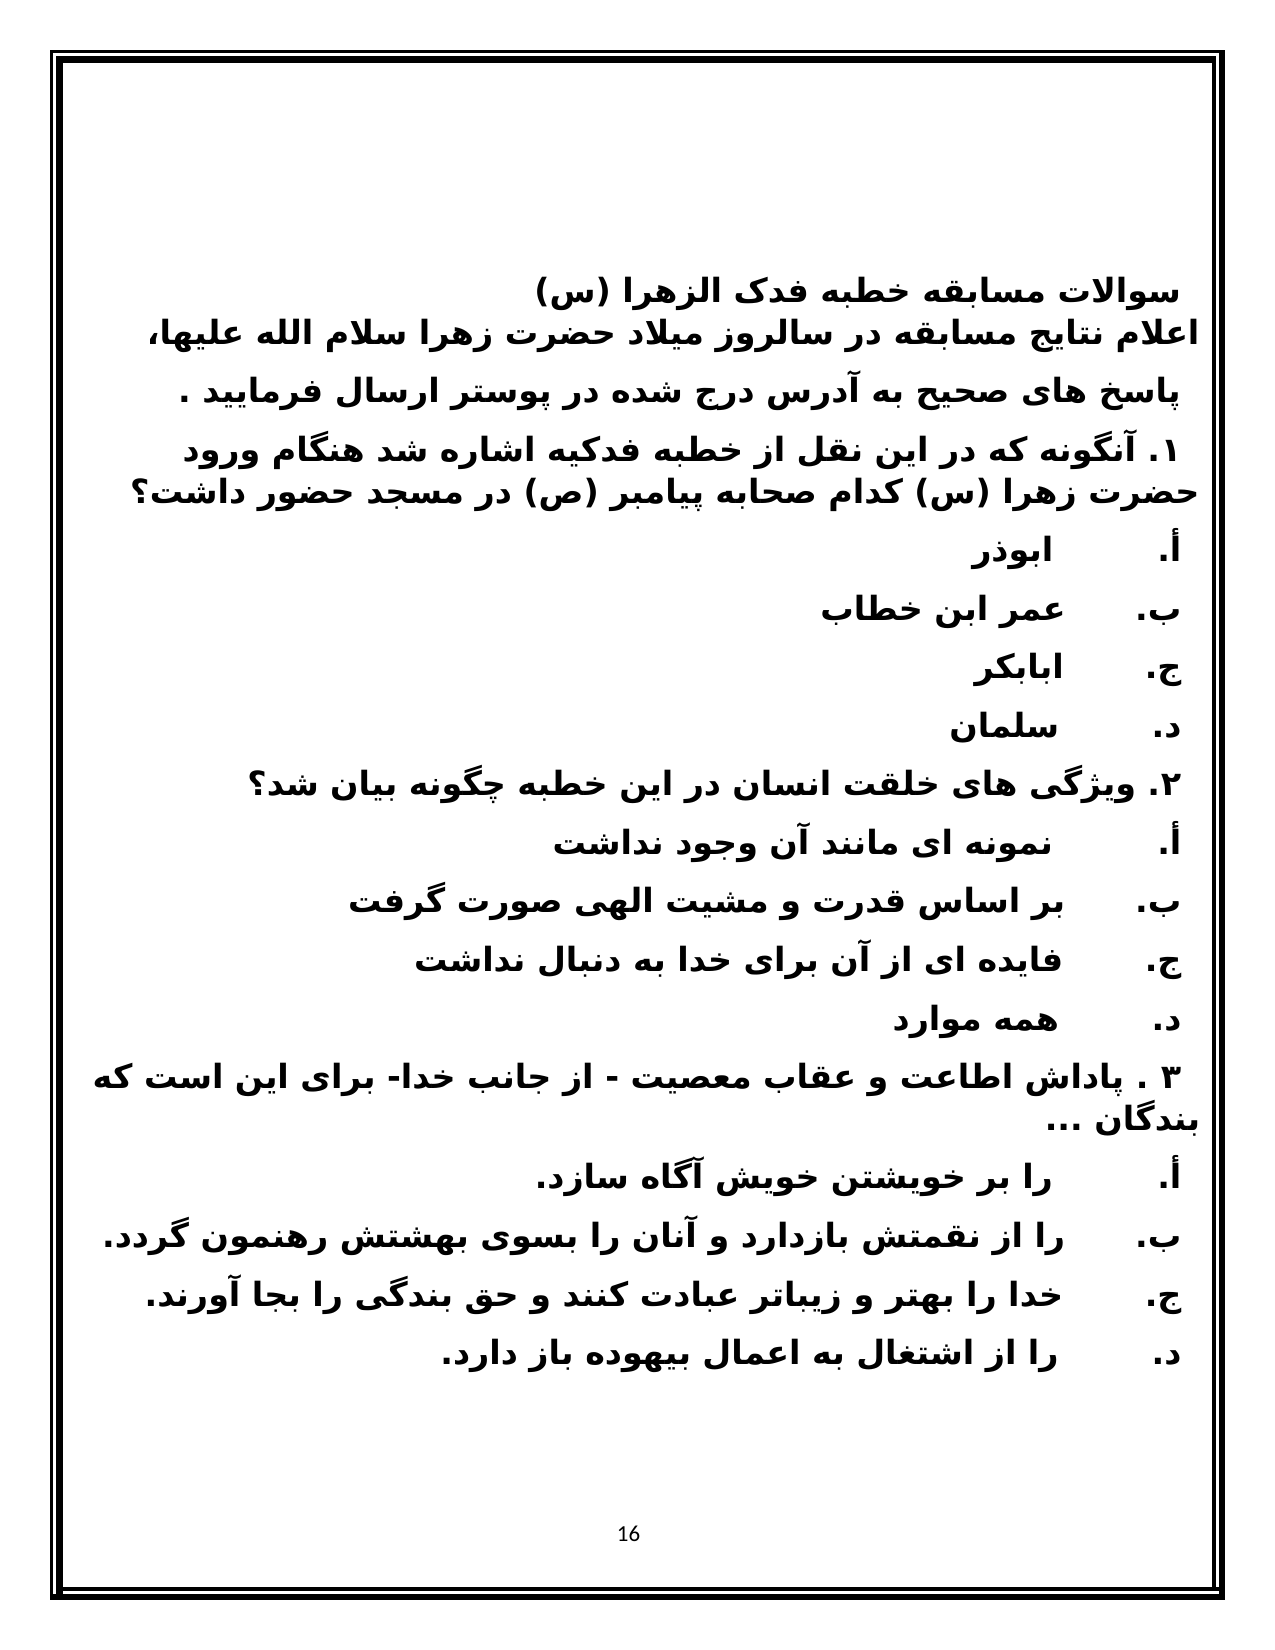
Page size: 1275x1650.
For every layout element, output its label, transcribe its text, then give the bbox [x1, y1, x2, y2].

text ‌ج. فایده ای از آن برای خدا به دنبال نداشت [66, 940, 1200, 979]
text سوالات مسابقه خطبه فدک الزهرا (س) اعلام نتایج مسابقه در سالروز میلاد حضرت زهرا سلام الله علیها، [66, 271, 1200, 352]
text ۳ . پاداش اطاعت و عقاب معصیت - از جانب خدا- برای این است که بندگان ... [66, 1057, 1200, 1138]
text ‌أ. را بر خویشتن خویش آگاه سازد. [66, 1158, 1200, 1197]
text ‌د. همه موارد [66, 999, 1200, 1038]
text ‌أ. نمونه ای مانند آن وجود نداشت [66, 823, 1200, 862]
text ‌د. را از اشتغال به اعمال بیهوده باز دارد. [66, 1333, 1200, 1372]
text پاسخ های صحیح به آدرس درج شده در پوستر ارسال فرمایید . [66, 372, 1200, 411]
text ‌ب. بر اساس قدرت و مشیت الهی صورت گرفت [66, 882, 1200, 921]
text ‌ج. ابابکر [66, 648, 1200, 687]
text ‌د. سلمان [66, 706, 1200, 745]
text ‌أ. ابوذر [66, 531, 1200, 569]
text ۲. ویژگی های خلقت انسان در این خطبه چگونه بیان شد؟ [66, 765, 1200, 804]
text ‌ب. را از نقمتش بازدارد و آنان را بسوى بهشتش رهنمون گردد. [66, 1216, 1200, 1255]
text ۱. آنگونه که در این نقل از خطبه فدکیه اشاره شد هنگام ورود حضرت زهرا (س) کدام صحابه پیامبر (ص) در مسجد حضور داشت؟ [66, 430, 1200, 511]
text ‌ج. خدا را بهتر و زیباتر عبادت کنند و حق بندگی را بجا آورند. [66, 1275, 1200, 1314]
text ‌ب. عمر ابن خطاب [66, 589, 1200, 628]
